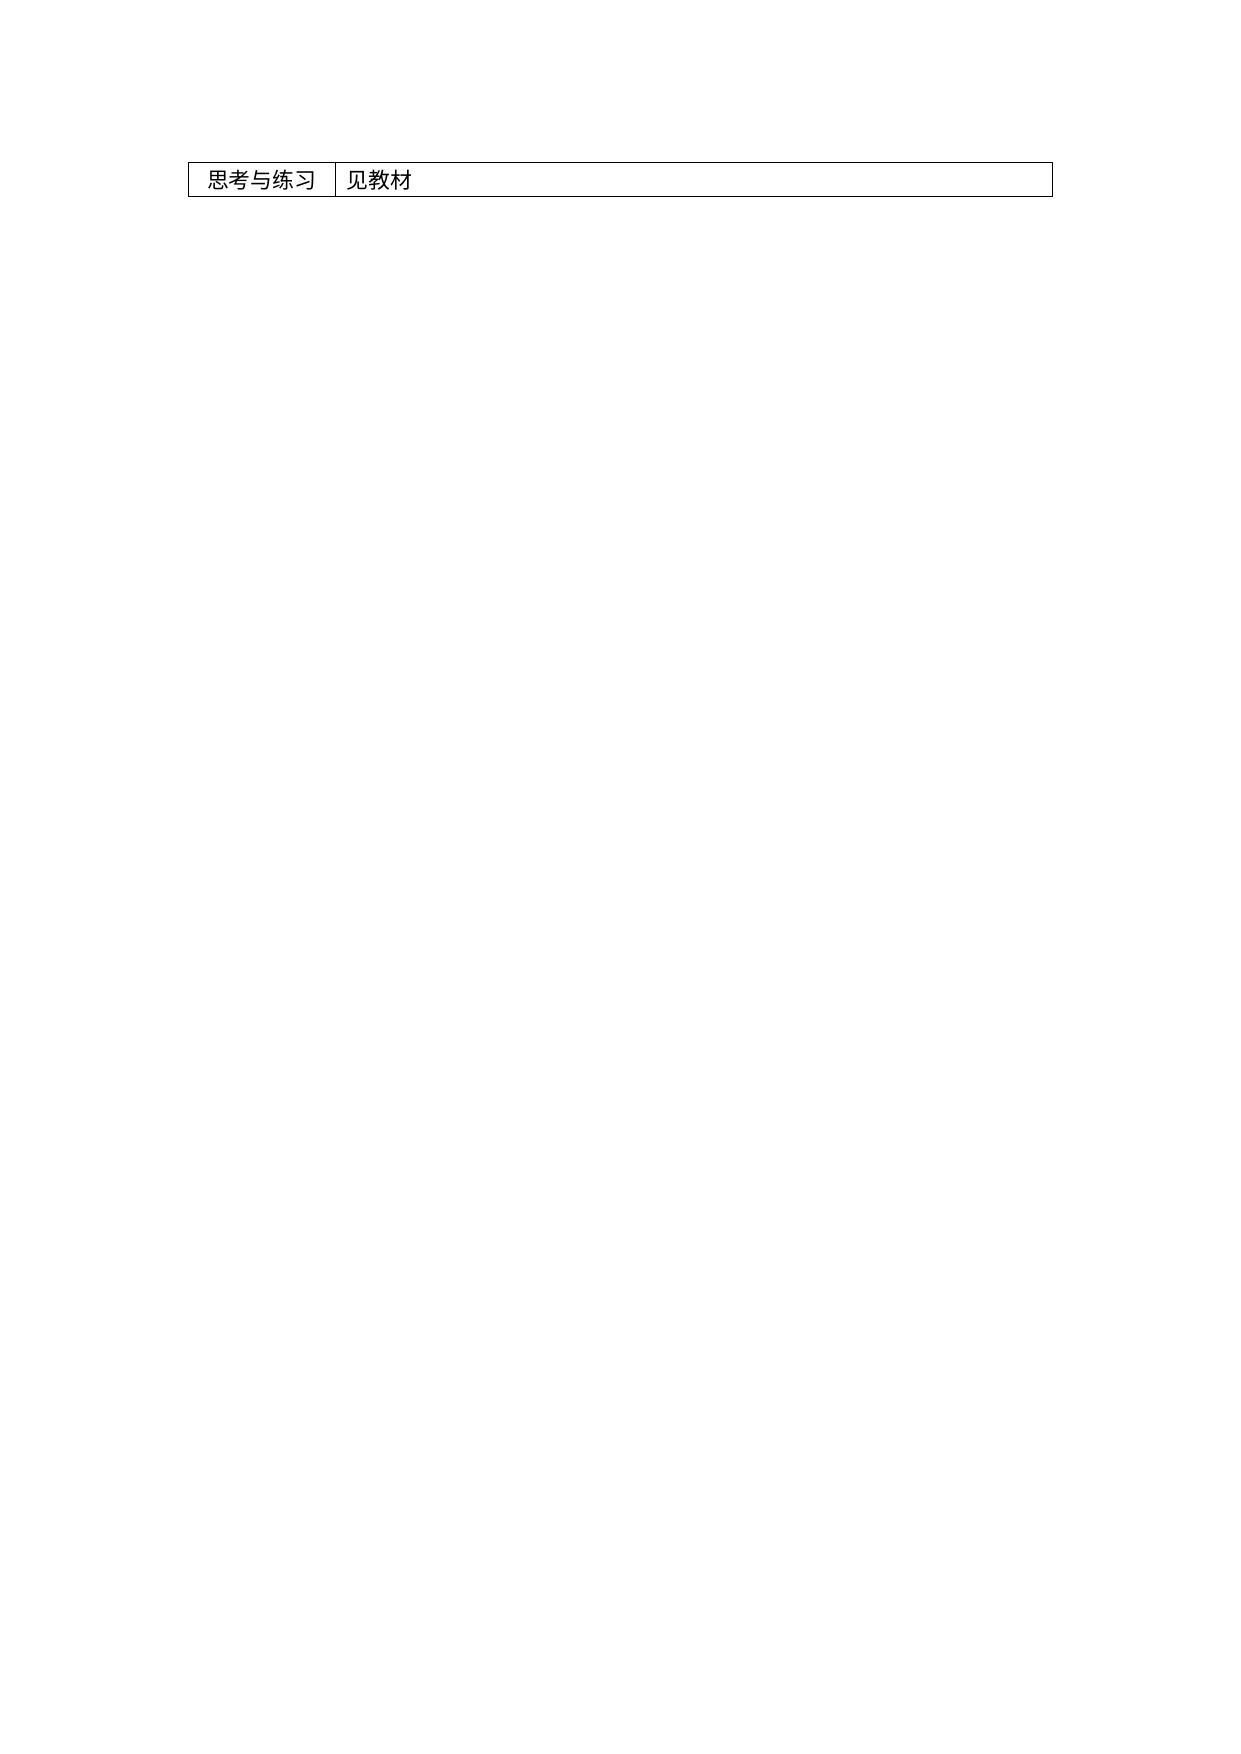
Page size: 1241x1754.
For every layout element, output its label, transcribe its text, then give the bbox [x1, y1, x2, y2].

table_cell 思考与练习 [189, 163, 335, 196]
table_cell 见教材 [336, 163, 1052, 196]
